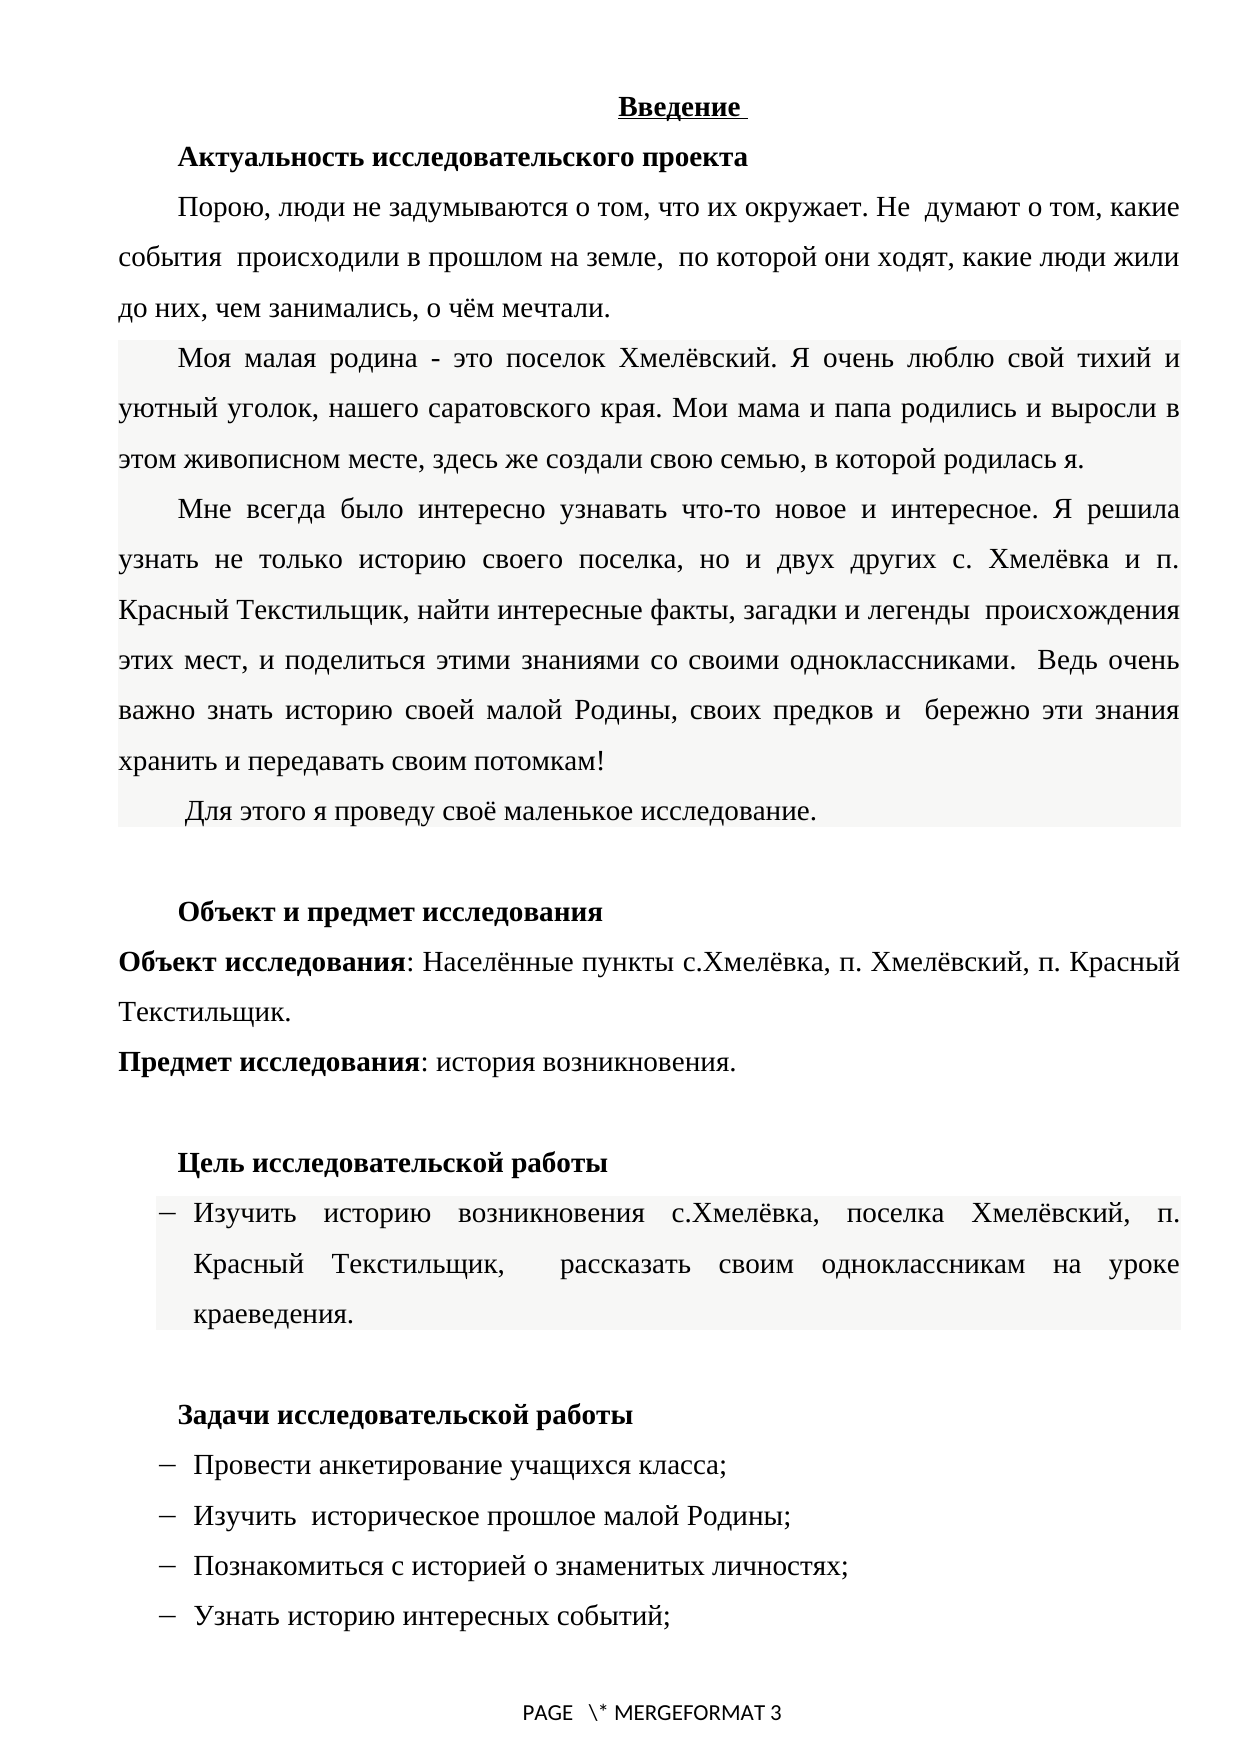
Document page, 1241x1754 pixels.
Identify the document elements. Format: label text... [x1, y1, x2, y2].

list Провести анкетирование учащихся класса; [156, 1447, 1181, 1481]
list Познакомиться с историей о знаменитых личностях; [156, 1548, 1181, 1582]
text Объект исследования: Населённые пункты с.Хмелёвка, п. Хмелёвский, п. Красный Текстильщик. [118, 944, 1181, 1028]
text Объект и предмет исследования [118, 894, 1181, 927]
text Введение [118, 89, 1181, 122]
text Моя малая родина - это поселок Хмелёвский. Я очень люблю свой тихий и уютный уголок, нашего саратовского края. Мои мама и папа родились и выросли в этом живописном месте, здесь же создали свою семью, в которой родилась я. [118, 340, 1181, 474]
text Цель исследовательской работы [118, 1145, 1181, 1179]
text Актуальность исследовательского проекта [118, 139, 1181, 172]
text Порою, люди не задумываются о том, что их окружает. Не думают о том, какие события происходили в прошлом на земле, по которой они ходят, какие люди жили до них, чем занимались, о чём мечтали. [118, 189, 1181, 323]
text Задачи исследовательской работы [118, 1397, 1181, 1430]
list Изучить историю возникновения с.Хмелёвка, поселка Хмелёвский, п. Красный Текстильщик, рассказать своим одноклассникам на уроке краеведения. [156, 1196, 1181, 1330]
text Предмет исследования: история возникновения. [118, 1044, 1181, 1078]
list Изучить историческое прошлое малой Родины; [156, 1498, 1181, 1531]
text Мне всегда было интересно узнавать что-то новое и интересное. Я решила узнать не только историю своего поселка, но и двух других с. Хмелёвка и п. Красный Текстильщик, найти интересные факты, загадки и легенды происхождения этих мест, и поделиться этими знаниями со своими одноклассниками. Ведь очень важно знать историю своей малой Родины, своих предков и бережно эти знания хранить и передавать своим потомкам! [118, 491, 1181, 776]
list Узнать историю интересных событий; [156, 1598, 1181, 1632]
text Для этого я проведу своё маленькое исследование. [118, 793, 1181, 827]
